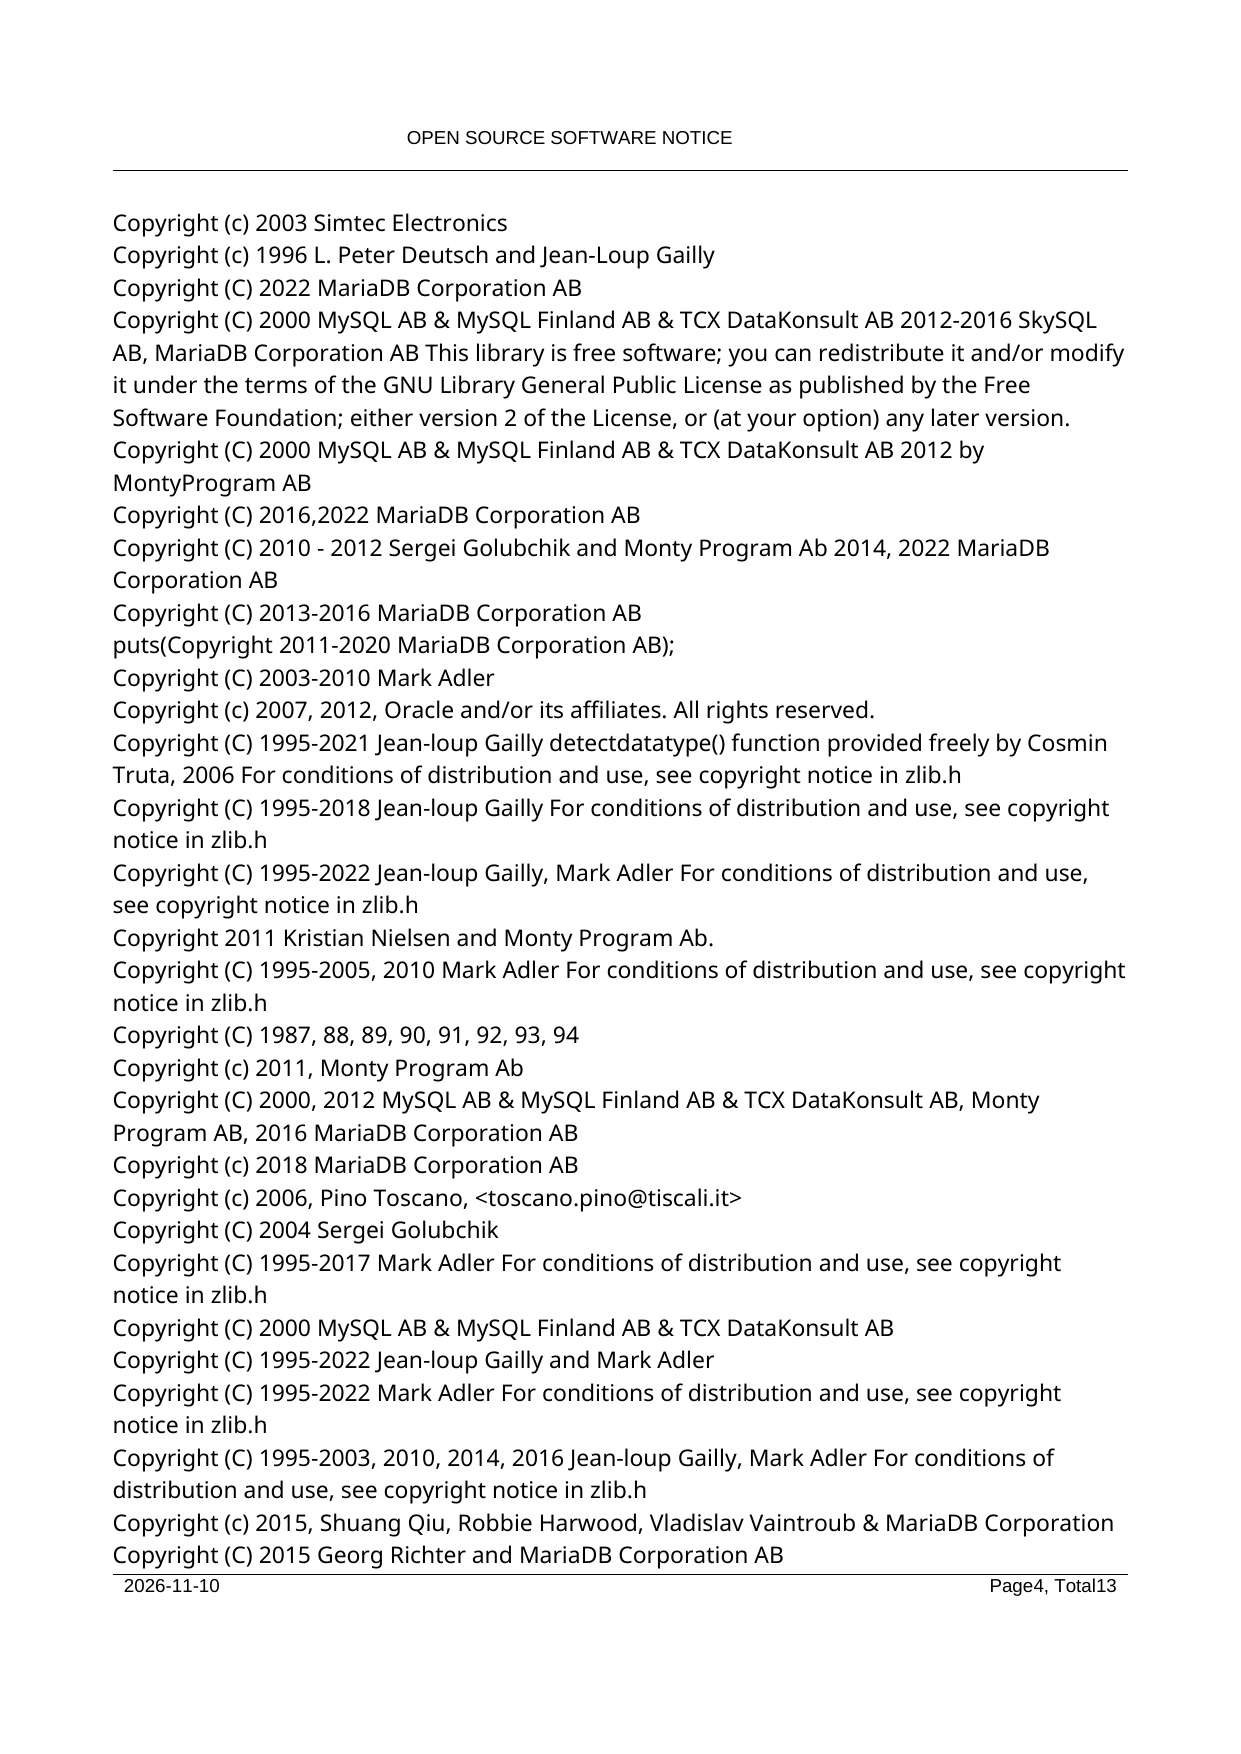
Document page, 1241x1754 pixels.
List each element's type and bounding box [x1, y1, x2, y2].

text [112, 206, 1128, 1571]
